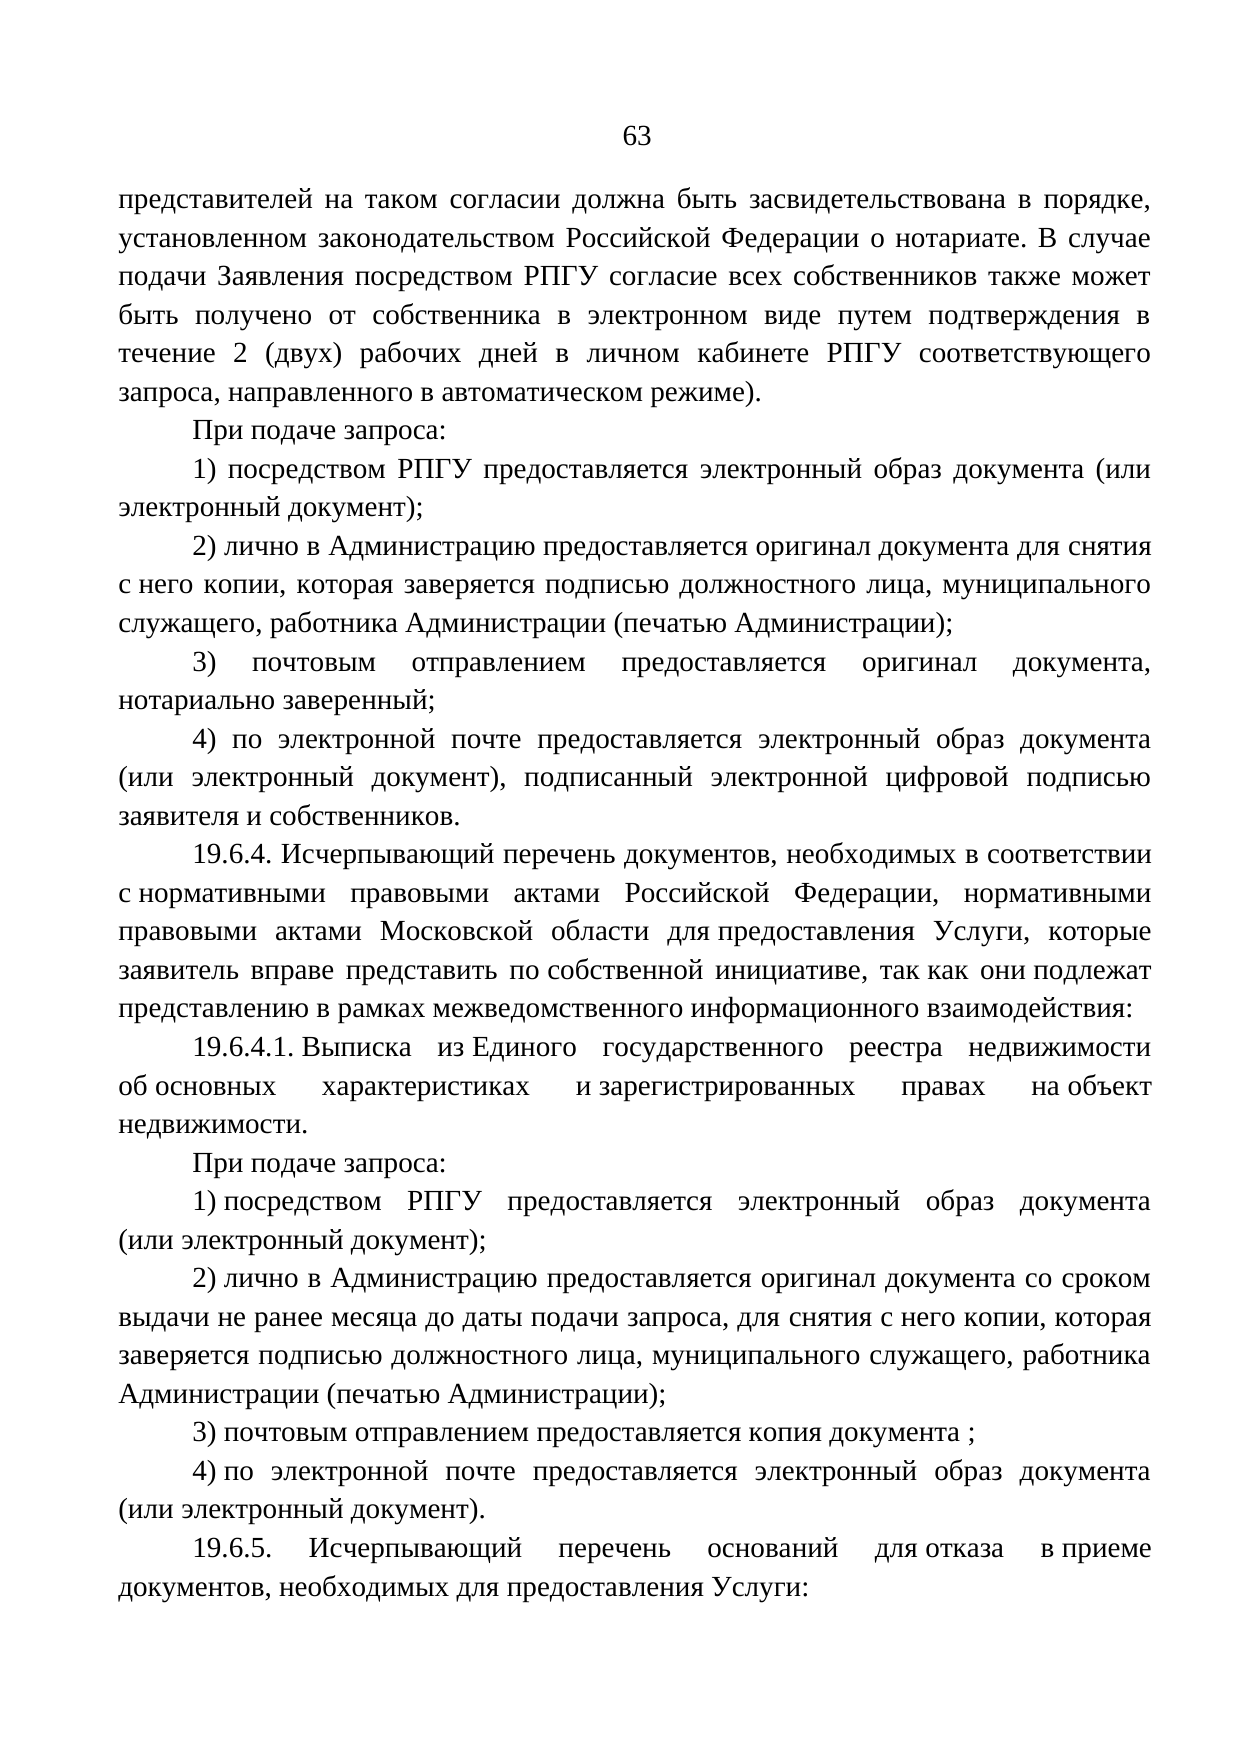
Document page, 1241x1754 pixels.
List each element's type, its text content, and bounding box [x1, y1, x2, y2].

text 19.6.5. Исчерпывающий перечень оснований для отказа в приеме документов, необходимых для предоставления Услуги: [118, 1530, 1152, 1602]
text 4) по электронной почте предоставляется электронный образ документа (или электронный документ). [118, 1453, 1152, 1525]
text 1) посредством РПГУ предоставляется электронный образ документа (или электронный документ); [118, 451, 1152, 523]
text 3) почтовым отправлением предоставляется оригинал документа, нотариально заверенный; [118, 644, 1152, 716]
text 4) по электронной почте предоставляется электронный образ документа (или электронный документ), подписанный электронной цифровой подписью заявителя и собственников. [118, 721, 1152, 831]
text 2) лично в Администрацию предоставляется оригинал документа со сроком выдачи не ранее месяца до даты подачи запроса, для снятия с него копии, которая заверяется подписью должностного лица, муниципального служащего, работника Администрации (печатью Администрации); [118, 1260, 1152, 1409]
text 1) посредством РПГУ предоставляется электронный образ документа (или электронный документ); [118, 1183, 1152, 1255]
text 2) лично в Администрацию предоставляется оригинал документа для снятия с него копии, которая заверяется подписью должностного лица, муниципального служащего, работника Администрации (печатью Администрации); [118, 528, 1152, 639]
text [118, 181, 1152, 407]
text 19.6.4.1. Выписка из Единого государственного реестра недвижимости об основных характеристиках и зарегистрированных правах на объект недвижимости. [118, 1029, 1152, 1140]
text 19.6.4. Исчерпывающий перечень документов, необходимых в соответствии с нормативными правовыми актами Российской Федерации, нормативными правовыми актами Московской области для предоставления Услуги, которые заявитель вправе представить по собственной инициативе, так как они подлежат представлению в рамках межведомственного информационного взаимодействия: [118, 836, 1152, 1024]
text При подаче запроса: [118, 1145, 1152, 1178]
text 3) почтовым отправлением предоставляется копия документа ; [118, 1414, 1152, 1448]
text При подаче запроса: [118, 412, 1152, 446]
